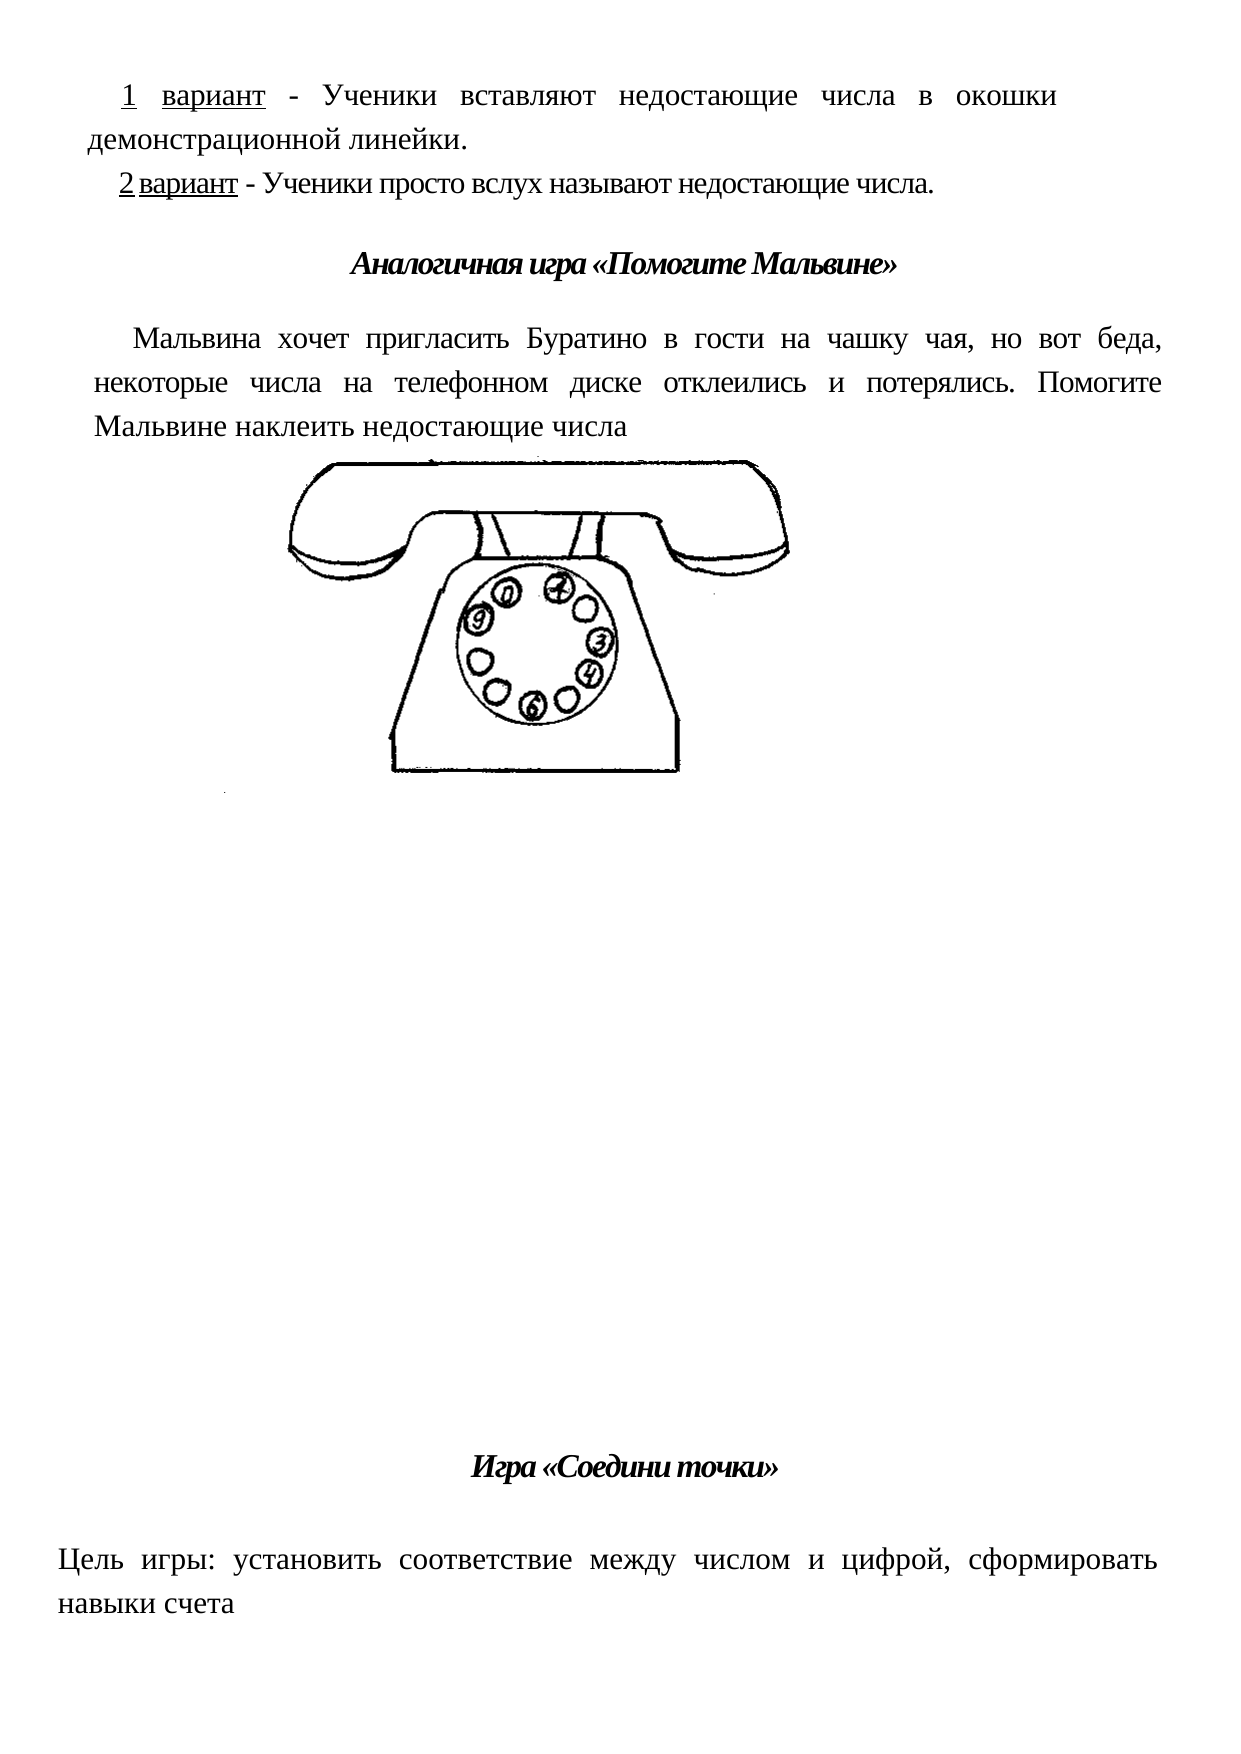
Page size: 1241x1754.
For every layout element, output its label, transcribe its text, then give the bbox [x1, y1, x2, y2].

picture [57, 451, 963, 793]
text Цель игры: установить соответствие между числом и цифрой, сформировать навыки счета [58, 1535, 1159, 1622]
text Аналогичная игра «Помогите Мальвине» [63, 248, 1188, 294]
text Мальвина хочет пригласить Буратино в гости на чашку чая, но вот беда, некоторые числа на телефонном диске отклеились и потерялись. Помогите Мальвине наклеить недостающие числа [94, 313, 1163, 445]
text Игра «Соедини точки» [64, 1451, 1188, 1497]
text 1 вариант - Ученики вставляют недостающие числа в окошки демонстрационной линейки. [87, 71, 1188, 158]
text 2 вариант - Ученики просто вслух называют недостающие числа. [119, 158, 1188, 202]
